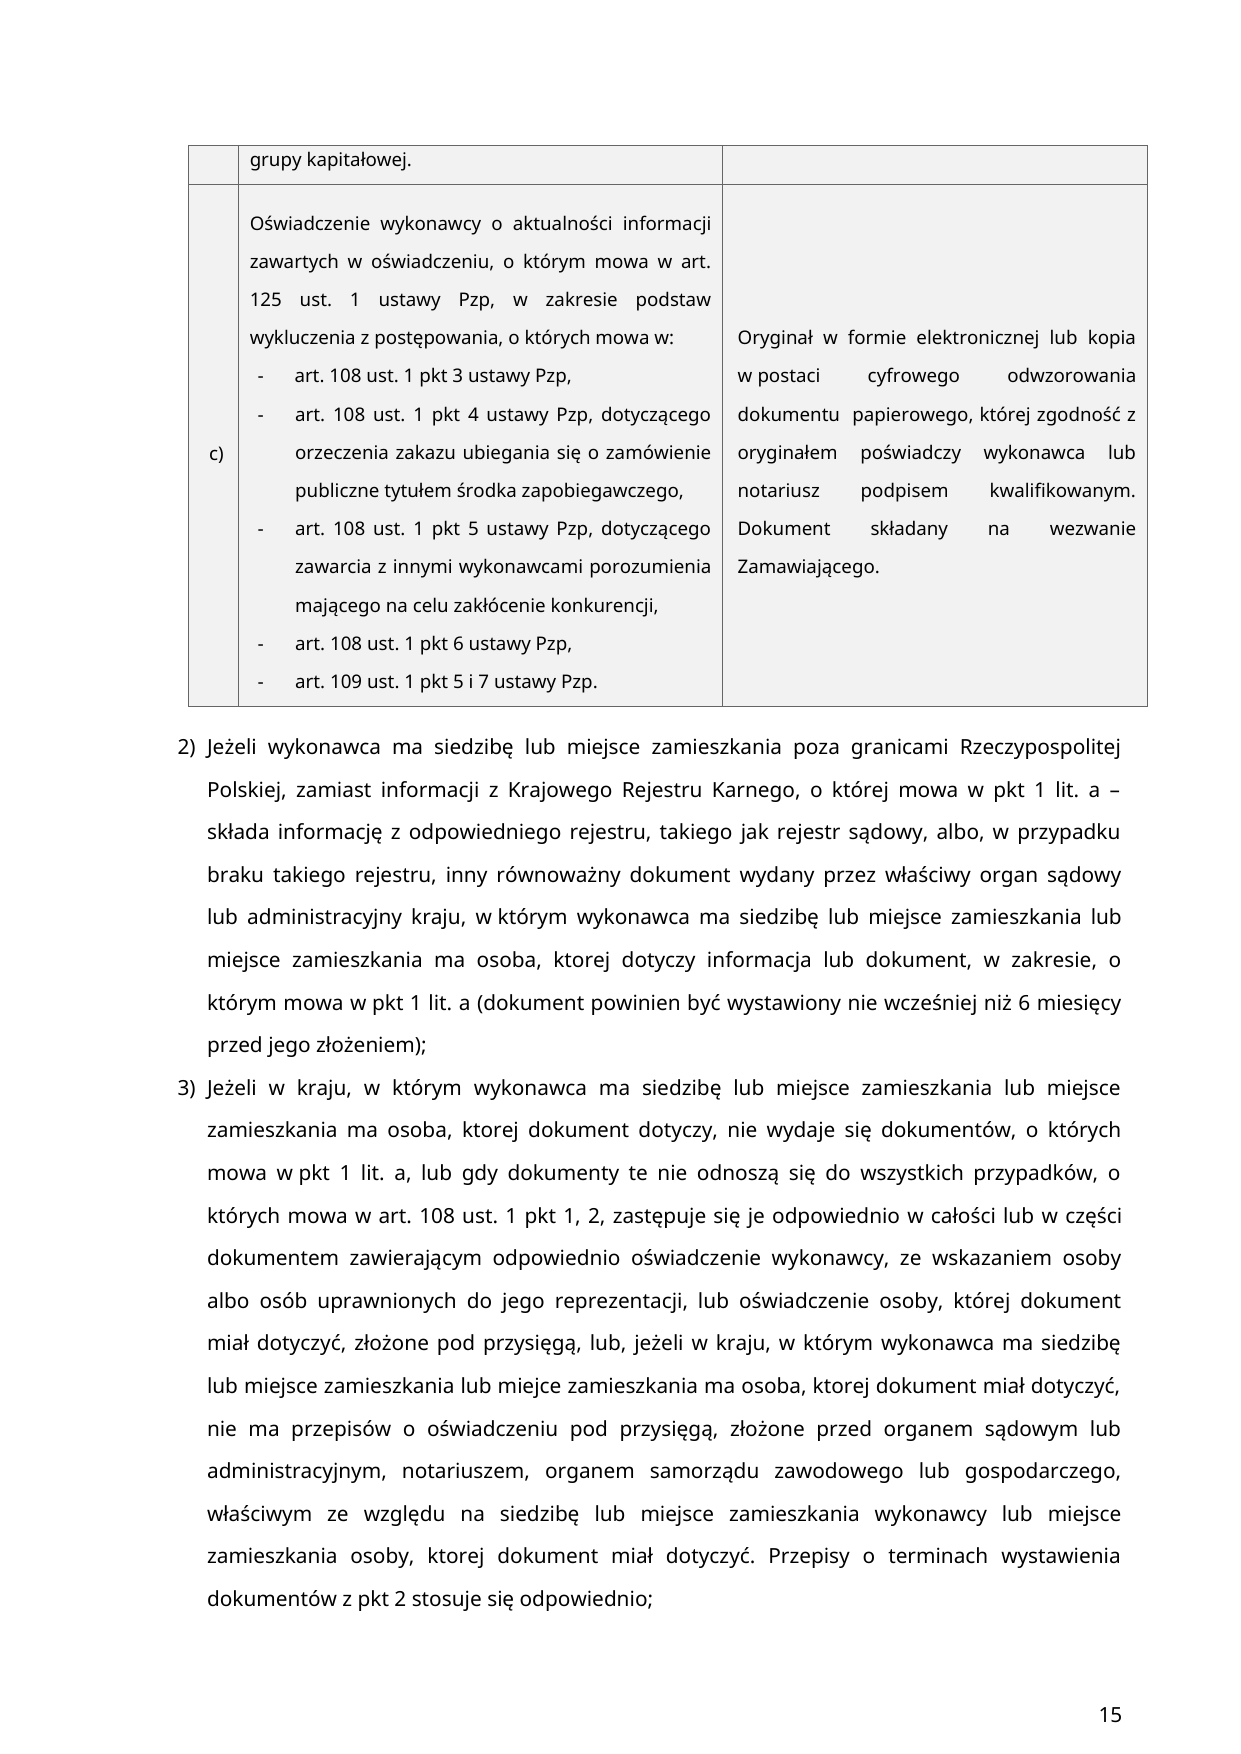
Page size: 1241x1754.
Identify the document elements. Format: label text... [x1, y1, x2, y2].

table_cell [239, 146, 722, 184]
table_cell Oświadczenie wykonawcy o aktualności informacji zawartych w oświadczeniu, o którym mowa w art. 125 ust. 1 ustawy Pzp, w zakresie podstaw wykluczenia z postępowania, o których mowa w: art. 108 ust. 1 pkt 3 ustawy Pzp, art. 108 ust. 1 pkt 4 ustawy Pzp, dotyczącego orzeczenia zakazu ubiegania się o zamówienie publiczne tytułem środka zapobiegawczego, art. 108 ust. 1 pkt 5 ustawy Pzp, dotyczącego zawarcia z innymi wykonawcami porozumienia mającego na celu zakłócenie konkurencji, art. 108 ust. 1 pkt 6 ustawy Pzp, art. 109 ust. 1 pkt 5 i 7 ustawy Pzp. [239, 185, 722, 706]
table_cell c) [189, 185, 238, 706]
table_cell b) [189, 146, 238, 184]
subtitle Jeżeli wykonawca ma siedzibę lub miejsce zamieszkania poza granicami Rzeczypospolitej Polskiej, zamiast informacji z Krajowego Rejestru Karnego, o której mowa w pkt 1 lit. a – składa informację z odpowiedniego rejestru, takiego jak rejestr sądowy, albo, w przypadku braku takiego rejestru, inny równoważny dokument wydany przez właściwy organ sądowy lub administracyjny kraju, w którym wykonawca ma siedzibę lub miejsce zamieszkania lub miejsce zamieszkania ma osoba, ktorej dotyczy informacja lub dokument, w zakresie, o którym mowa w pkt 1 lit. a (dokument powinien być wystawiony nie wcześniej niż 6 miesięcy przed jego złożeniem); [177, 732, 1122, 1059]
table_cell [723, 146, 1147, 184]
subtitle Jeżeli w kraju, w którym wykonawca ma siedzibę lub miejsce zamieszkania lub miejsce zamieszkania ma osoba, ktorej dokument dotyczy, nie wydaje się dokumentów, o których mowa w pkt 1 lit. a, lub gdy dokumenty te nie odnoszą się do wszystkich przypadków, o których mowa w art. 108 ust. 1 pkt 1, 2, zastępuje się je odpowiednio w całości lub w części dokumentem zawierającym odpowiednio oświadczenie wykonawcy, ze wskazaniem osoby albo osób uprawnionych do jego reprezentacji, lub oświadczenie osoby, której dokument miał dotyczyć, złożone pod przysięgą, lub, jeżeli w kraju, w którym wykonawca ma siedzibę lub miejsce zamieszkania lub miejce zamieszkania ma osoba, ktorej dokument miał dotyczyć, nie ma przepisów o oświadczeniu pod przysięgą, złożone przed organem sądowym lub administracyjnym, notariuszem, organem samorządu zawodowego lub gospodarczego, właściwym ze względu na siedzibę lub miejsce zamieszkania wykonawcy lub miejsce zamieszkania osoby, ktorej dokument miał dotyczyć. Przepisy o terminach wystawienia dokumentów z pkt 2 stosuje się odpowiednio; [177, 1073, 1122, 1613]
